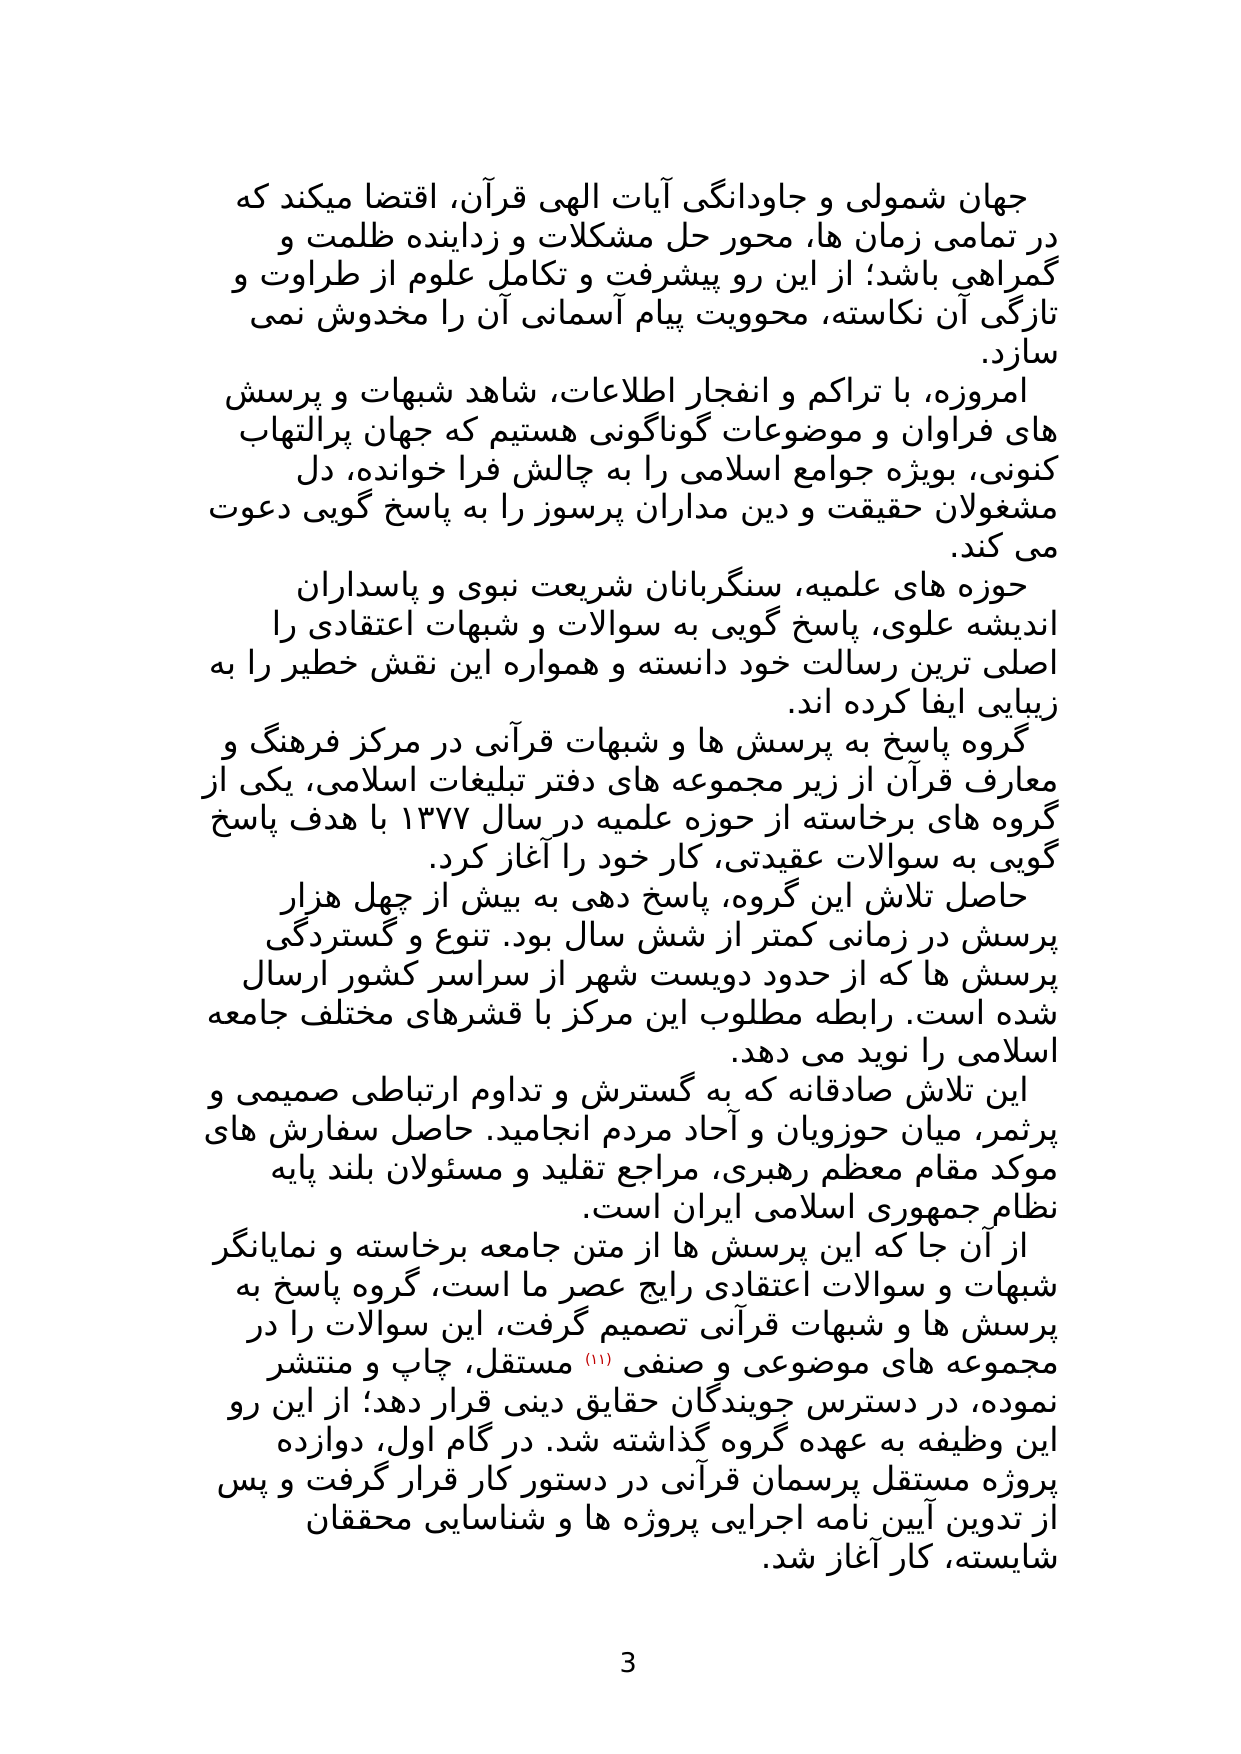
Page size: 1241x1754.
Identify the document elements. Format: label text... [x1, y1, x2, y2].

text جهان شمولى و جاودانگى آيات الهى قرآن، اقتضا ميكند كه در تمامى زمان ها، محور حل مشكلات و زداينده ظلمت و گمراهى باشد؛ از اين رو پيشرفت و تكامل علوم از طراوت و تازگى آن نكاسته، محوويت پيام آسمانى آن را مخدوش نمى سازد. [197, 177, 1059, 371]
text حاصل تلاش اين گروه، پاسخ دهى به بيش از چهل هزار پرسش در زمانى كمتر از شش سال بود. تنوع و گستردگى پرسش ها كه از حدود دويست شهر از سراسر كشور ارسال شده است. رابطه مطلوب اين مركز با قشرهاى مختلف جامعه اسلامى را نويد مى دهد. [197, 877, 1059, 1071]
text حوزه هاى علميه، سنگربانان شريعت نبوى و پاسداران انديشه علوى، پاسخ گويى به سوالات و شبهات اعتقادى را اصلى ترين رسالت خود دانسته و همواره اين نقش خطير را به زيبايى ايفا كرده اند. [197, 566, 1059, 721]
text از آن جا كه اين پرسش ها از متن جامعه برخاسته و نمايانگر شبهات و سوالات اعتقادى رايج عصر ما است، گروه پاسخ به پرسش ها و شبهات قرآنى تصميم گرفت، اين سوالات را در مجموعه هاى موضوعى و صنفى (١١) مستقل، چاپ و منتشر نموده، در دسترس جويندگان حقايق دينى قرار دهد؛ از اين رو اين وظيفه به عهده گروه گذاشته شد. در گام اول، دوازده پروژه مستقل پرسمان قرآنى در دستور كار قرار گرفت و پس از تدوين آيين نامه اجرايى پروژه ها و شناسايى محققان شايسته، كار آغاز شد. [197, 1226, 1059, 1576]
text اين تلاش صادقانه كه به گسترش و تداوم ارتباطى صميمى و پرثمر، ميان حوزويان و آحاد مردم انجاميد. حاصل سفارش هاى موكد مقام معظم رهبرى، مراجع تقليد و مسئولان بلند پايه نظام جمهورى اسلامى ايران است. [197, 1071, 1059, 1226]
text امروزه، با تراكم و انفجار اطلاعات، شاهد شبهات و پرسش هاى فراوان و موضوعات گوناگونى هستيم كه جهان پرالتهاب كنونى، بويژه جوامع اسلامى را به چالش فرا خوانده، دل مشغولان حقيقت و دين مداران پرسوز را به پاسخ گويى دعوت مى كند. [197, 371, 1059, 566]
text گروه پاسخ به پرسش ها و شبهات قرآنى در مركز فرهنگ و معارف قرآن از زير مجموعه هاى دفتر تبليغات اسلامى، يكى از گروه هاى برخاسته از حوزه علميه در سال ١٣٧٧ با هدف پاسخ گويى به سوالات عقيدتى، كار خود را آغاز كرد. [197, 721, 1059, 877]
